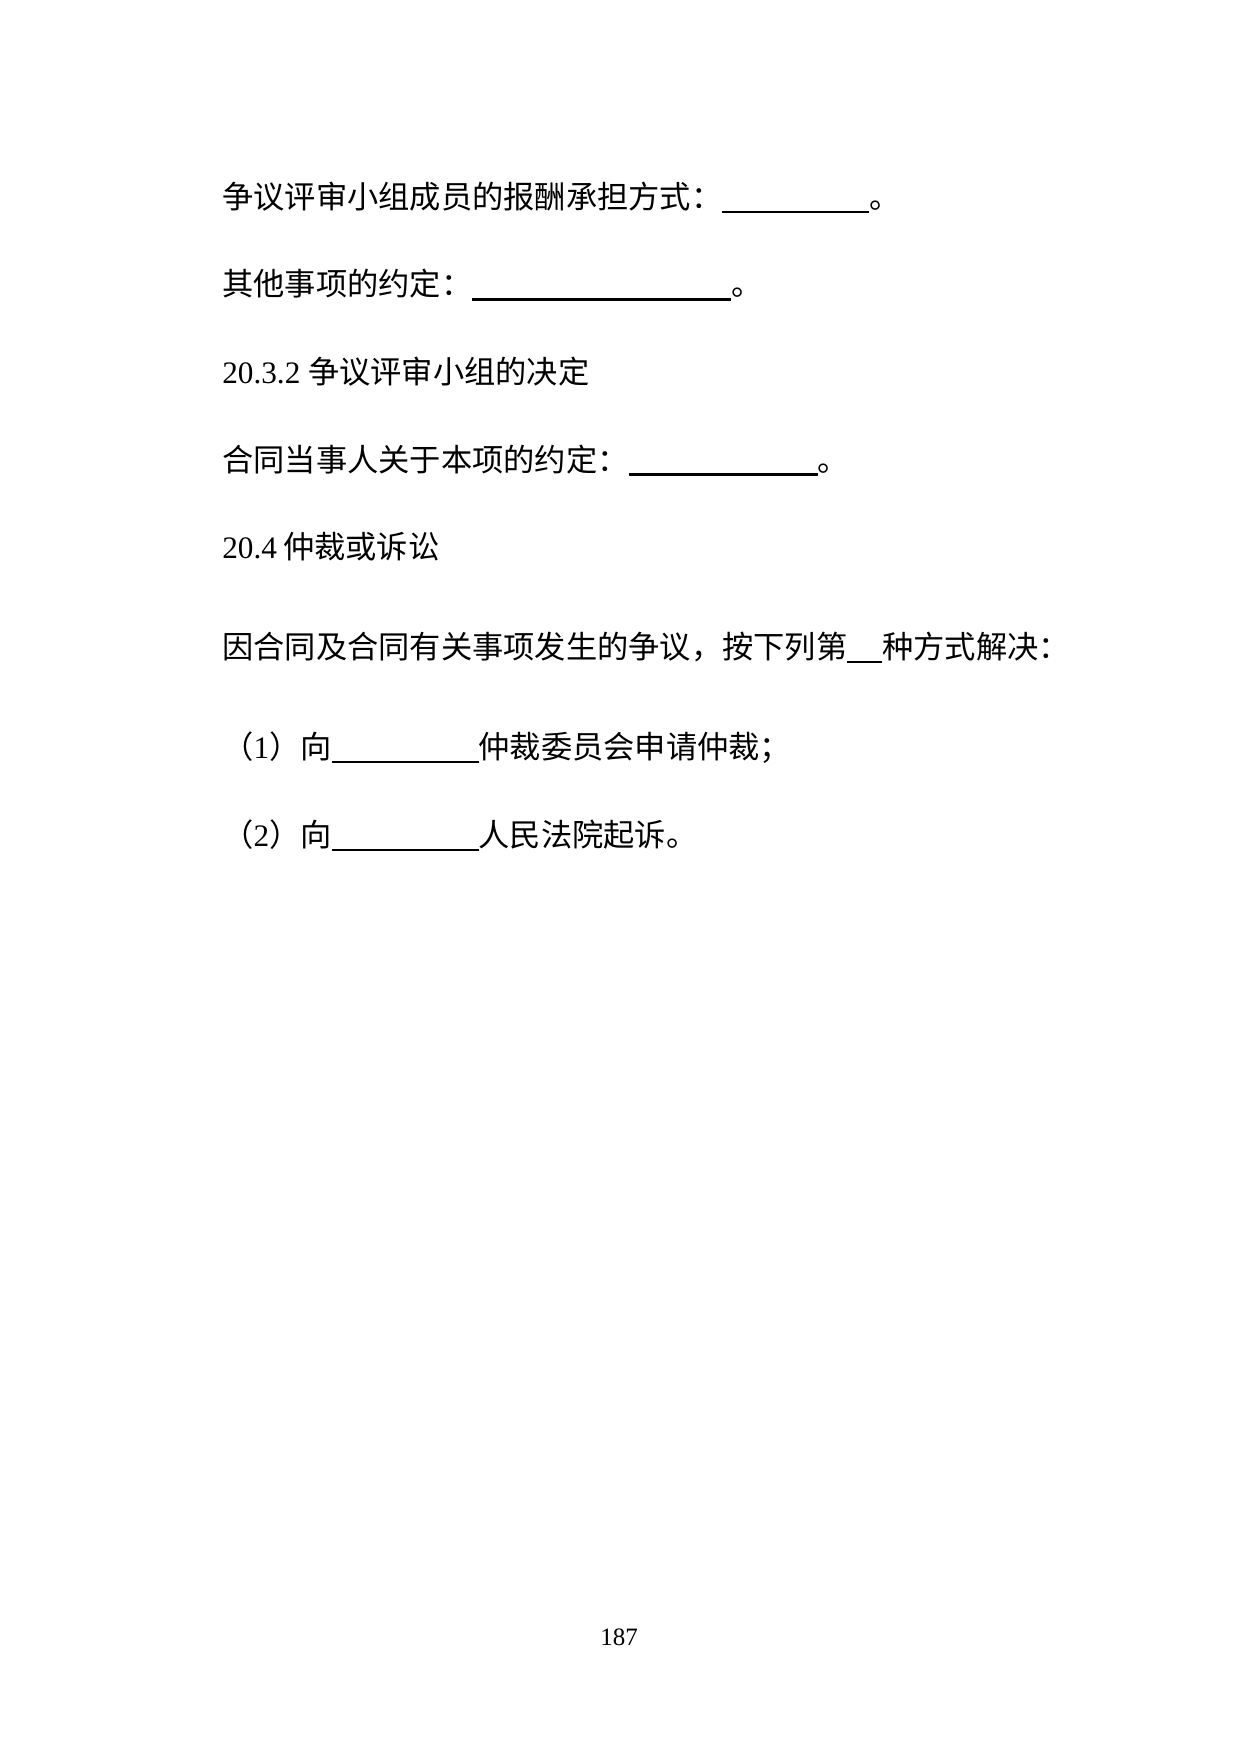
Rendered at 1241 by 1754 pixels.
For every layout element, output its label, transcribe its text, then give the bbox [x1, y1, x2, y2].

text 合同当事人关于本项的约定： 。 [159, 425, 1078, 490]
text （2）向 人民法院起诉。 [159, 800, 1078, 865]
text 20.3.2 争议评审小组的决定 [159, 337, 1078, 402]
text 20.4仲裁或诉讼 [159, 512, 1078, 577]
text 因合同及合同有关事项发生的争议，按下列第 种方式解决： [159, 612, 1078, 677]
text 其他事项的约定： 。 [159, 249, 1078, 314]
text （1）向 仲裁委员会申请仲裁； [159, 713, 1078, 778]
text 争议评审小组成员的报酬承担方式： 。 [159, 162, 1078, 227]
